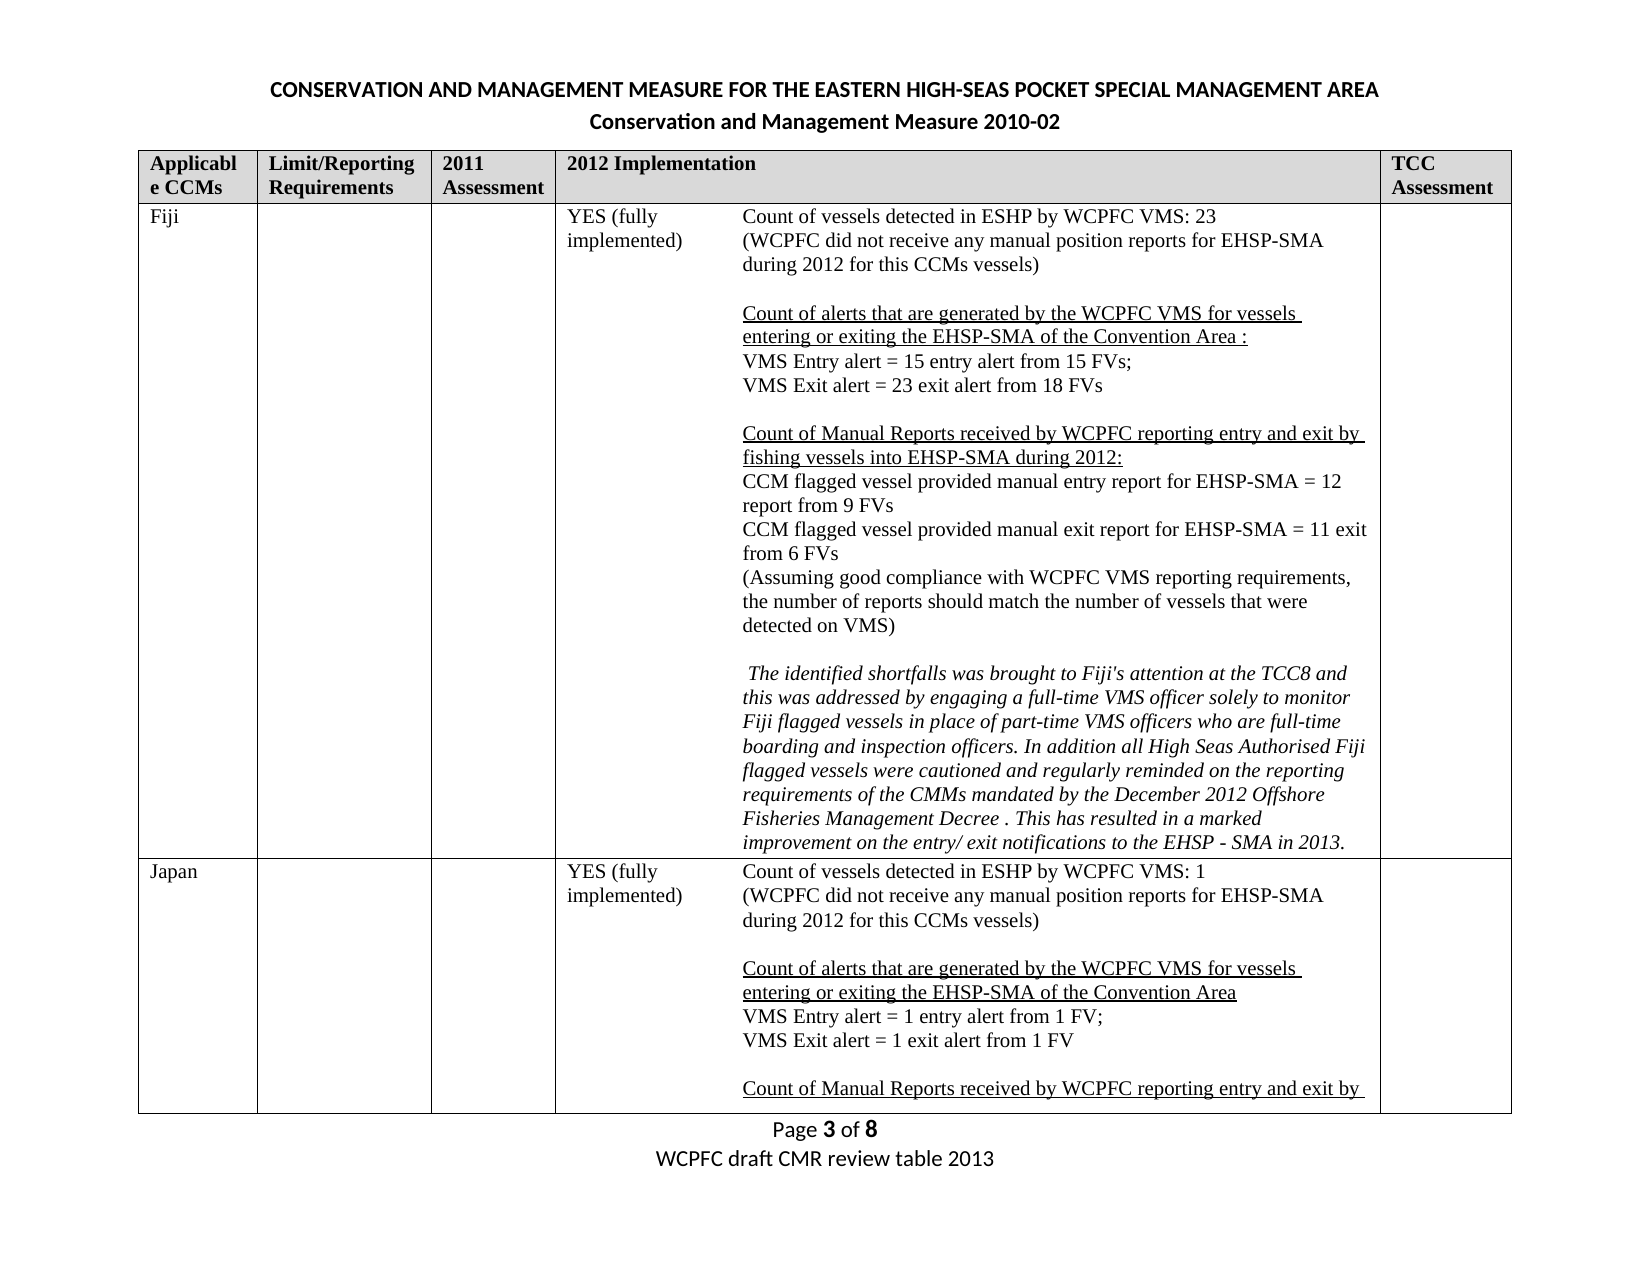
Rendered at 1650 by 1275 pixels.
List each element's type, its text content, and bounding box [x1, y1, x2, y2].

table_cell [432, 204, 555, 858]
table_cell YES (fully implemented) [556, 859, 731, 1112]
table_header 2012 Implementation [556, 151, 1380, 203]
table_cell YES (fully implemented) [556, 204, 731, 858]
table_cell [432, 859, 555, 1112]
table_header Applicable CCMs [139, 151, 257, 203]
table_cell [258, 204, 431, 858]
table_cell [1381, 859, 1511, 1112]
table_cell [731, 859, 1380, 1112]
table_cell [258, 859, 431, 1112]
table_cell [1381, 204, 1511, 858]
table_header Limit/Reporting Requirements [258, 151, 431, 203]
table_cell Japan [139, 859, 257, 1112]
table_header TCC Assessment [1381, 151, 1511, 203]
table_header 2011 Assessment [432, 151, 555, 203]
table_cell Count of vessels detected in ESHP by WCPFC VMS: 23 (WCPFC did not receive any manual position reports for EHSP-SMA during 2012 for this CCMs vessels) Count of alerts that are generated by the WCPFC VMS for vessels entering or exiting the EHSP-SMA of the Convention Area : VMS Entry alert = 15 entry alert from 15 FVs; VMS Exit alert = 23 exit alert from 18 FVs Count of Manual Reports received by WCPFC reporting entry and exit by fishing vessels into EHSP-SMA during 2012: CCM flagged vessel provided manual entry report for EHSP-SMA = 12 report from 9 FVs CCM flagged vessel provided manual exit report for EHSP-SMA = 11 exit from 6 FVs (Assuming good compliance with WCPFC VMS reporting requirements, the number of reports should match the number of vessels that were detected on VMS) The identified shortfalls was brought to Fiji's attention at the TCC8 and this was addressed by engaging a full-time VMS officer solely to monitor Fiji flagged vessels in place of part-time VMS officers who are full-time boarding and inspection officers. In addition all High Seas Authorised Fiji flagged vessels were cautioned and regularly reminded on the reporting requirements of the CMMs mandated by the December 2012 Offshore Fisheries Management Decree . This has resulted in a marked improvement on the entry/ exit notifications to the EHSP - SMA in 2013. [731, 204, 1380, 858]
table_cell Fiji [139, 204, 257, 858]
